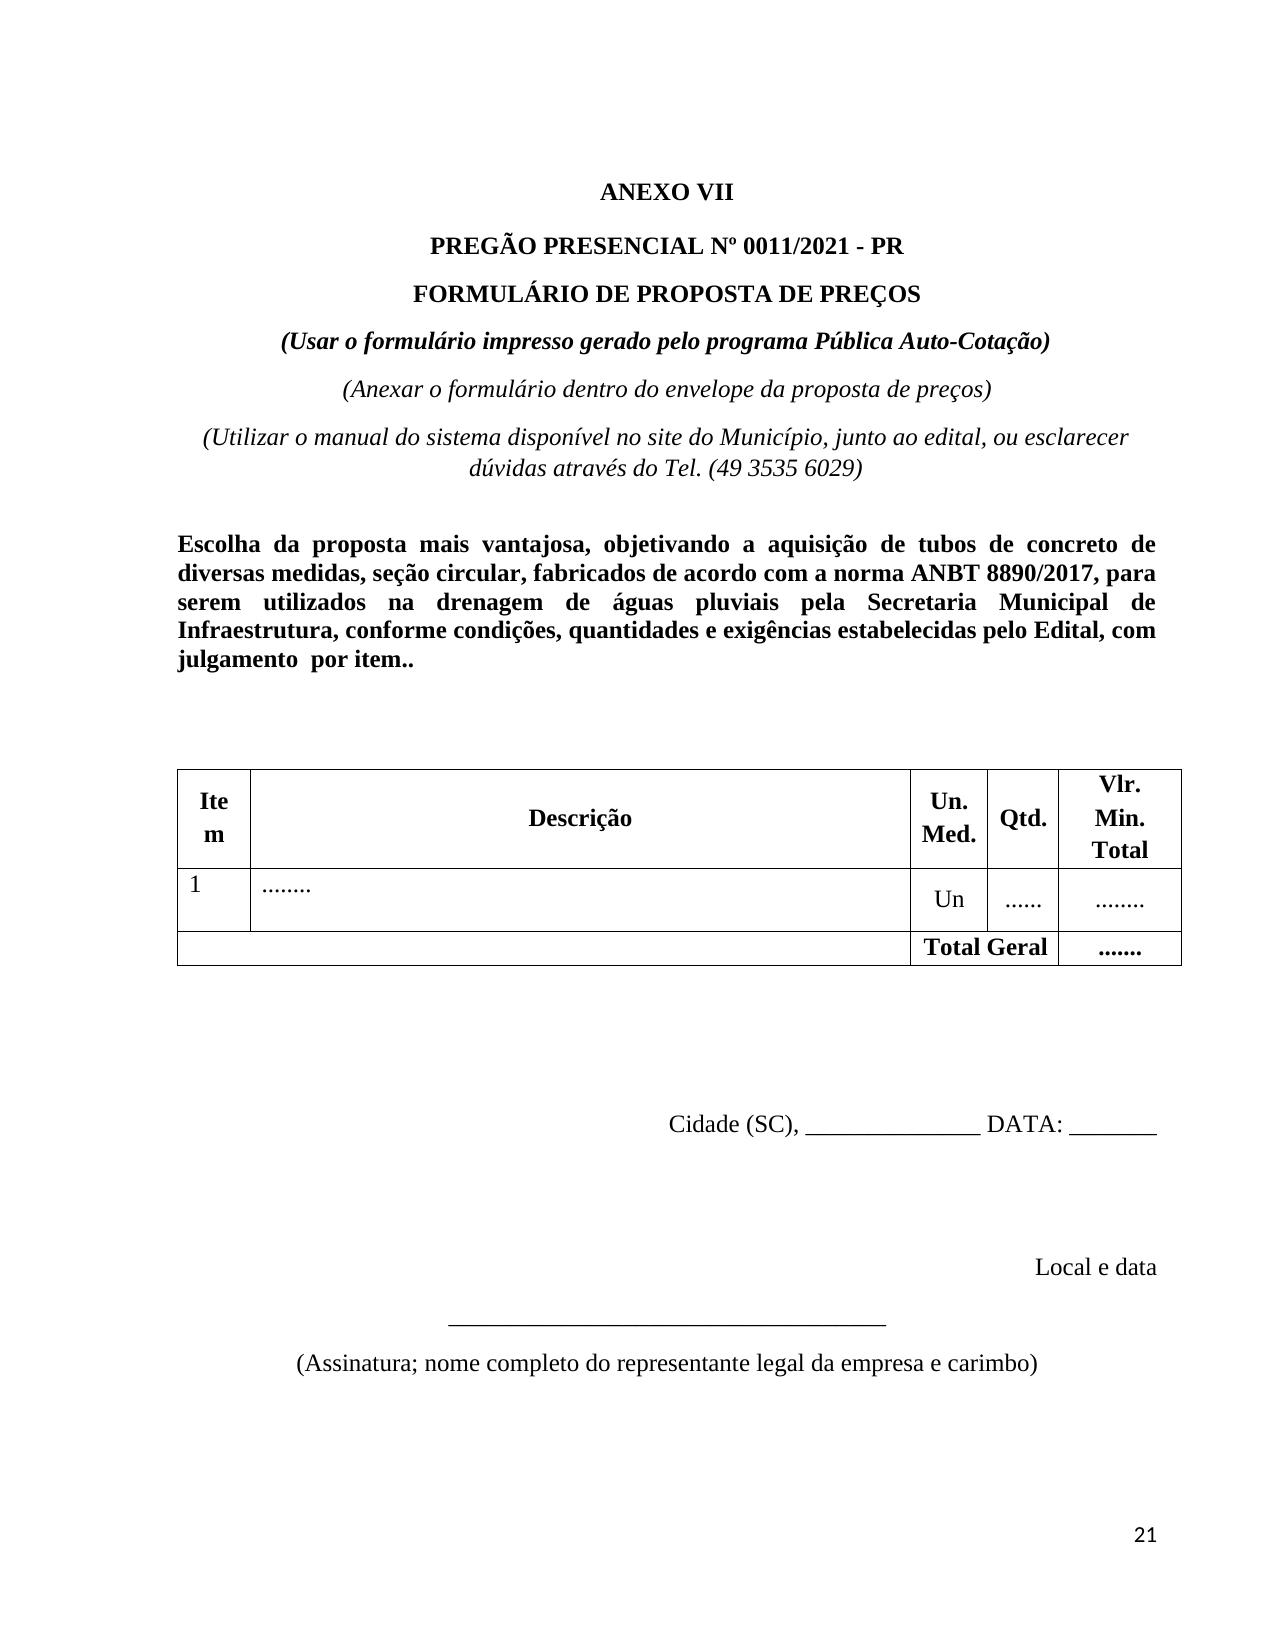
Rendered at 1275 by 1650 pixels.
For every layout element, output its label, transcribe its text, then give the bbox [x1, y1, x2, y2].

text (Utilizar o manual do sistema disponível no site do Município, junto ao edital, ou esclarecer dúvidas através do Tel. (49 3535 6029) [177, 422, 1157, 482]
text (Anexar o formulário dentro do envelope da proposta de preços) [177, 374, 1157, 403]
text (Assinatura; nome completo do representante legal da empresa e carimbo) [177, 1348, 1157, 1377]
table_header Un. Med. [911, 770, 987, 868]
text (Usar o formulário impresso gerado pelo programa Pública Auto-Cotação) [177, 326, 1157, 355]
table_cell ....... [1059, 932, 1181, 965]
text ___________________________________ [177, 1300, 1157, 1329]
text Escolha da proposta mais vantajosa, objetivando a aquisição de tubos de concreto de diversas medidas, seção circular, fabricados de acordo com a norma ANBT 8890/2017, para serem utilizados na drenagem de águas pluviais pela Secretaria Municipal de Infraestrutura, conforme condições, quantidades e exigências estabelecidas pelo Edital, com julgamento por item.. [177, 529, 1157, 673]
table_cell Un [911, 869, 987, 931]
table_cell 1 [178, 869, 250, 931]
table_header Qtd. [988, 770, 1058, 868]
text PREGÃO PRESENCIAL Nº 0011/2021 - PR [177, 231, 1157, 260]
text FORMULÁRIO DE PROPOSTA DE PREÇOS [177, 279, 1157, 307]
text Local e data [177, 1252, 1157, 1281]
table_header Vlr. Min. Total [1059, 770, 1181, 868]
table_cell ...... [988, 869, 1058, 931]
table_header Descrição [251, 770, 910, 868]
text Cidade (SC), ______________ DATA: _______ [177, 1109, 1157, 1138]
table_cell ........ [251, 869, 910, 931]
table_cell Total Geral [911, 932, 1058, 965]
text ANEXO VII [177, 177, 1157, 206]
table_header Item [178, 770, 250, 868]
table_cell ........ [1059, 869, 1181, 931]
table_cell [178, 932, 910, 965]
